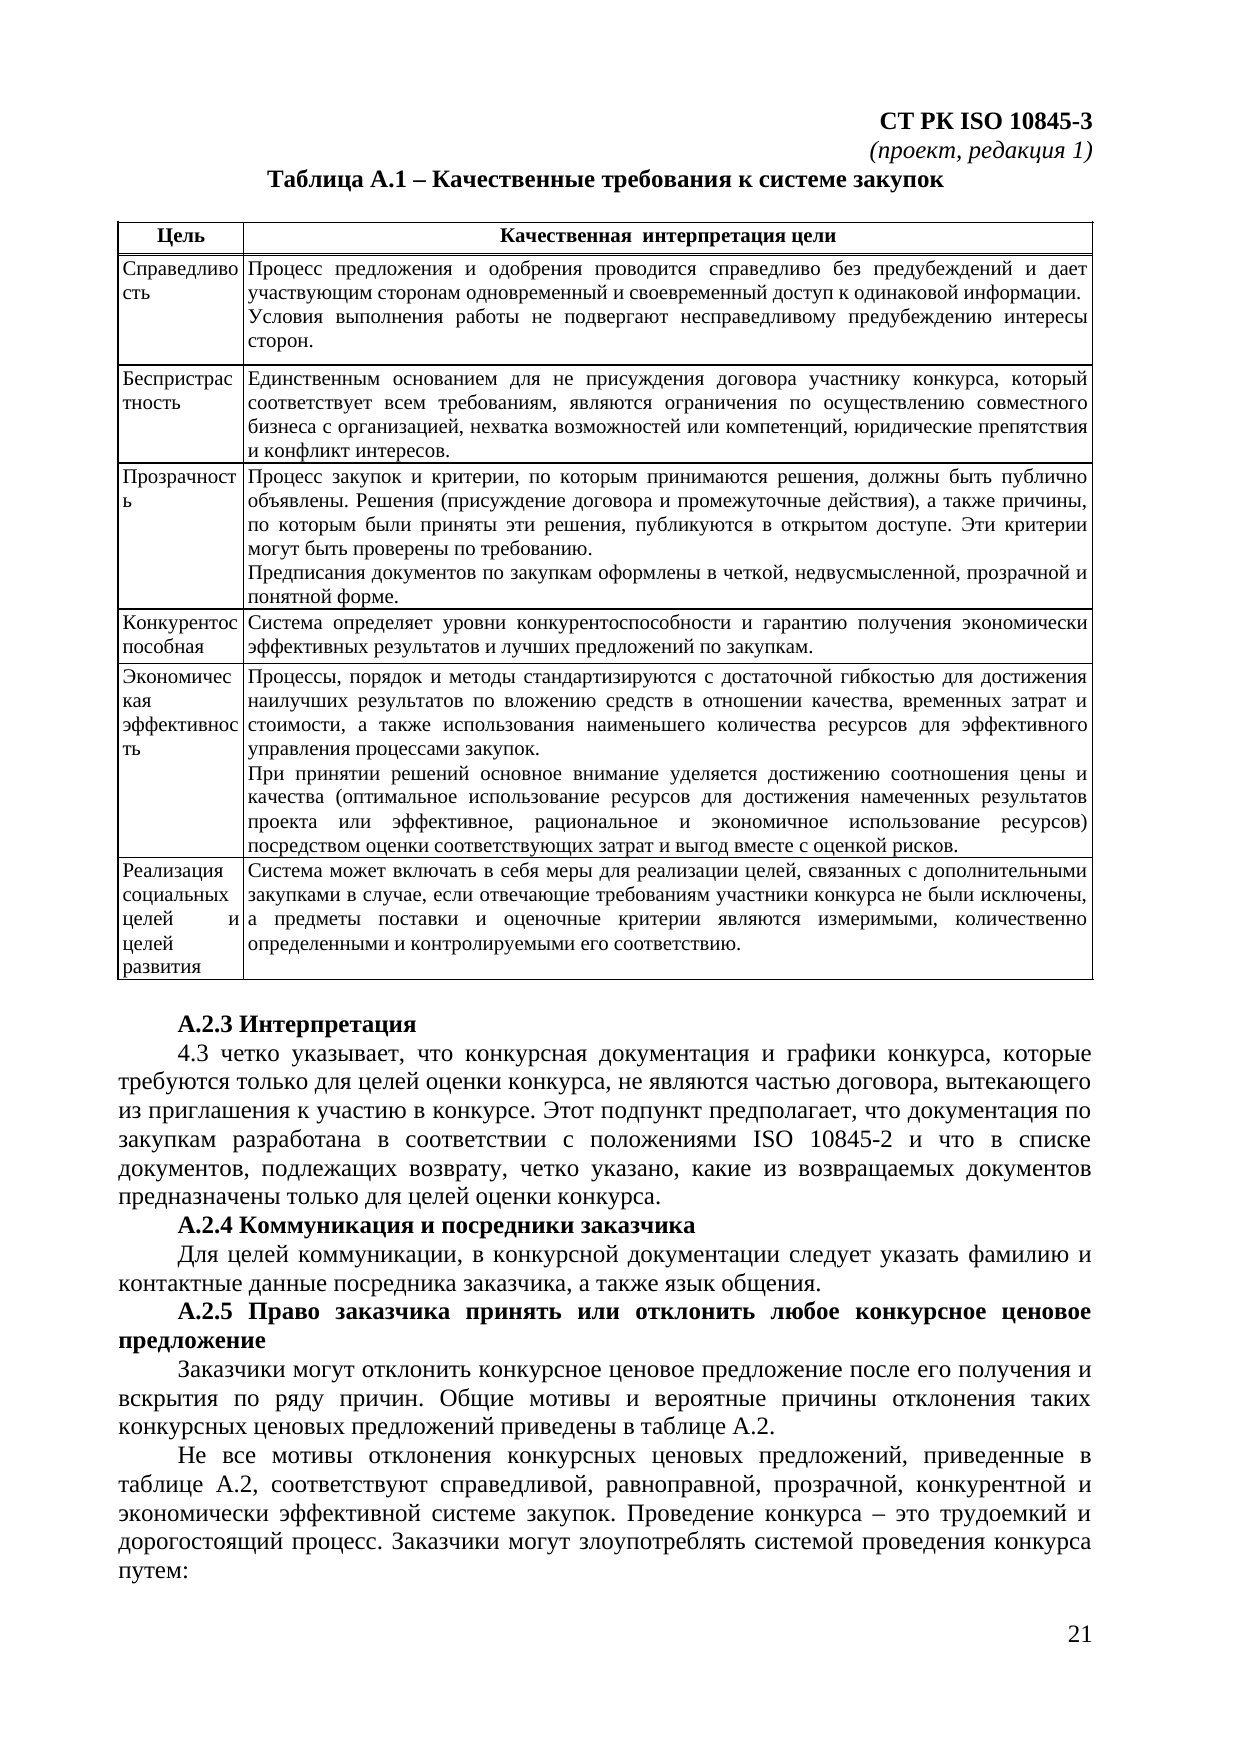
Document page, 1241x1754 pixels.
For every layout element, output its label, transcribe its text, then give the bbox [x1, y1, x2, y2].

table_cell Прозрачность [119, 464, 243, 608]
table_cell Процесс закупок и критерии, по которым принимаются решения, должны быть публично объявлены. Решения (присуждение договора и промежуточные действия), а также причины, по которым были приняты эти решения, публикуются в открытом доступе. Эти критерии могут быть проверены по требованию. Предписания документов по закупкам оформлены в четкой, недвусмысленной, прозрачной и понятной форме. [244, 464, 1092, 608]
text A.2.3 Интерпретация [118, 1009, 1092, 1038]
table_cell Процесс предложения и одобрения проводится справедливо без предубеждений и дает участвующим сторонам одновременный и своевременный доступ к одинаковой информации. Условия выполнения работы не подвергают несправедливому предубеждению интересы сторон. [244, 256, 1092, 364]
table_cell Реализация социальных целей и целей развития [119, 858, 243, 978]
text A.2.4 Коммуникация и посредники заказчика [118, 1210, 1092, 1239]
table_cell Экономическая эффективность [119, 664, 243, 857]
table_cell Беспристрастность [119, 366, 243, 462]
text 4.3 четко указывает, что конкурсная документация и графики конкурса, которые требуются только для целей оценки конкурса, не являются частью договора, вытекающего из приглашения к участию в конкурсе. Этот подпункт предполагает, что документация по закупкам разработана в соответствии с положениями ISO 10845-2 и что в списке документов, подлежащих возврату, четко указано, какие из возвращаемых документов предназначены только для целей оценки конкурса. [118, 1038, 1092, 1210]
table_cell Единственным основанием для не присуждения договора участнику конкурса, который соответствует всем требованиям, являются ограничения по осуществлению совместного бизнеса с организацией, нехватка возможностей или компетенций, юридические препятствия и конфликт интересов. [244, 366, 1092, 462]
text Таблица A.1 – Качественные требования к системе закупок [118, 164, 1092, 193]
text A.2.5 Право заказчика принять или отклонить любое конкурсное ценовое предложение [118, 1296, 1092, 1354]
text Заказчики могут отклонить конкурсное ценовое предложение после его получения и вскрытия по ряду причин. Общие мотивы и вероятные причины отклонения таких конкурсных ценовых предложений приведены в таблице А.2. [118, 1354, 1092, 1440]
table_header Качественная интерпретация цели [244, 223, 1092, 252]
table_cell Система может включать в себя меры для реализации целей, связанных с дополнительными закупками в случае, если отвечающие требованиям участники конкурса не были исключены, а предметы поставки и оценочные критерии являются измеримыми, количественно определенными и контролируемыми его соответствию. [244, 858, 1092, 978]
text Не все мотивы отклонения конкурсных ценовых предложений, приведенные в таблице А.2, соответствуют справедливой, равноправной, прозрачной, конкурентной и экономически эффективной системе закупок. Проведение конкурса – это трудоемкий и дорогостоящий процесс. Заказчики могут злоупотреблять системой проведения конкурса путем: [118, 1440, 1092, 1584]
table_cell Система определяет уровни конкурентоспособности и гарантию получения экономически эффективных результатов и лучших предложений по закупкам. [244, 610, 1092, 663]
table_cell Процессы, порядок и методы стандартизируются с достаточной гибкостью для достижения наилучших результатов по вложению средств в отношении качества, временных затрат и стоимости, а также использования наименьшего количества ресурсов для эффективного управления процессами закупок. При принятии решений основное внимание уделяется достижению соотношения цены и качества (оптимальное использование ресурсов для достижения намеченных результатов проекта или эффективное, рациональное и экономичное использование ресурсов) посредством оценки соответствующих затрат и выгод вместе с оценкой рисков. [244, 664, 1092, 857]
text Для целей коммуникации, в конкурсной документации следует указать фамилию и контактные данные посредника заказчика, а также язык общения. [118, 1239, 1092, 1296]
table_cell Справедливость [119, 256, 243, 364]
table_header Цель [119, 223, 243, 252]
table_cell Конкурентоспособная [119, 610, 243, 663]
